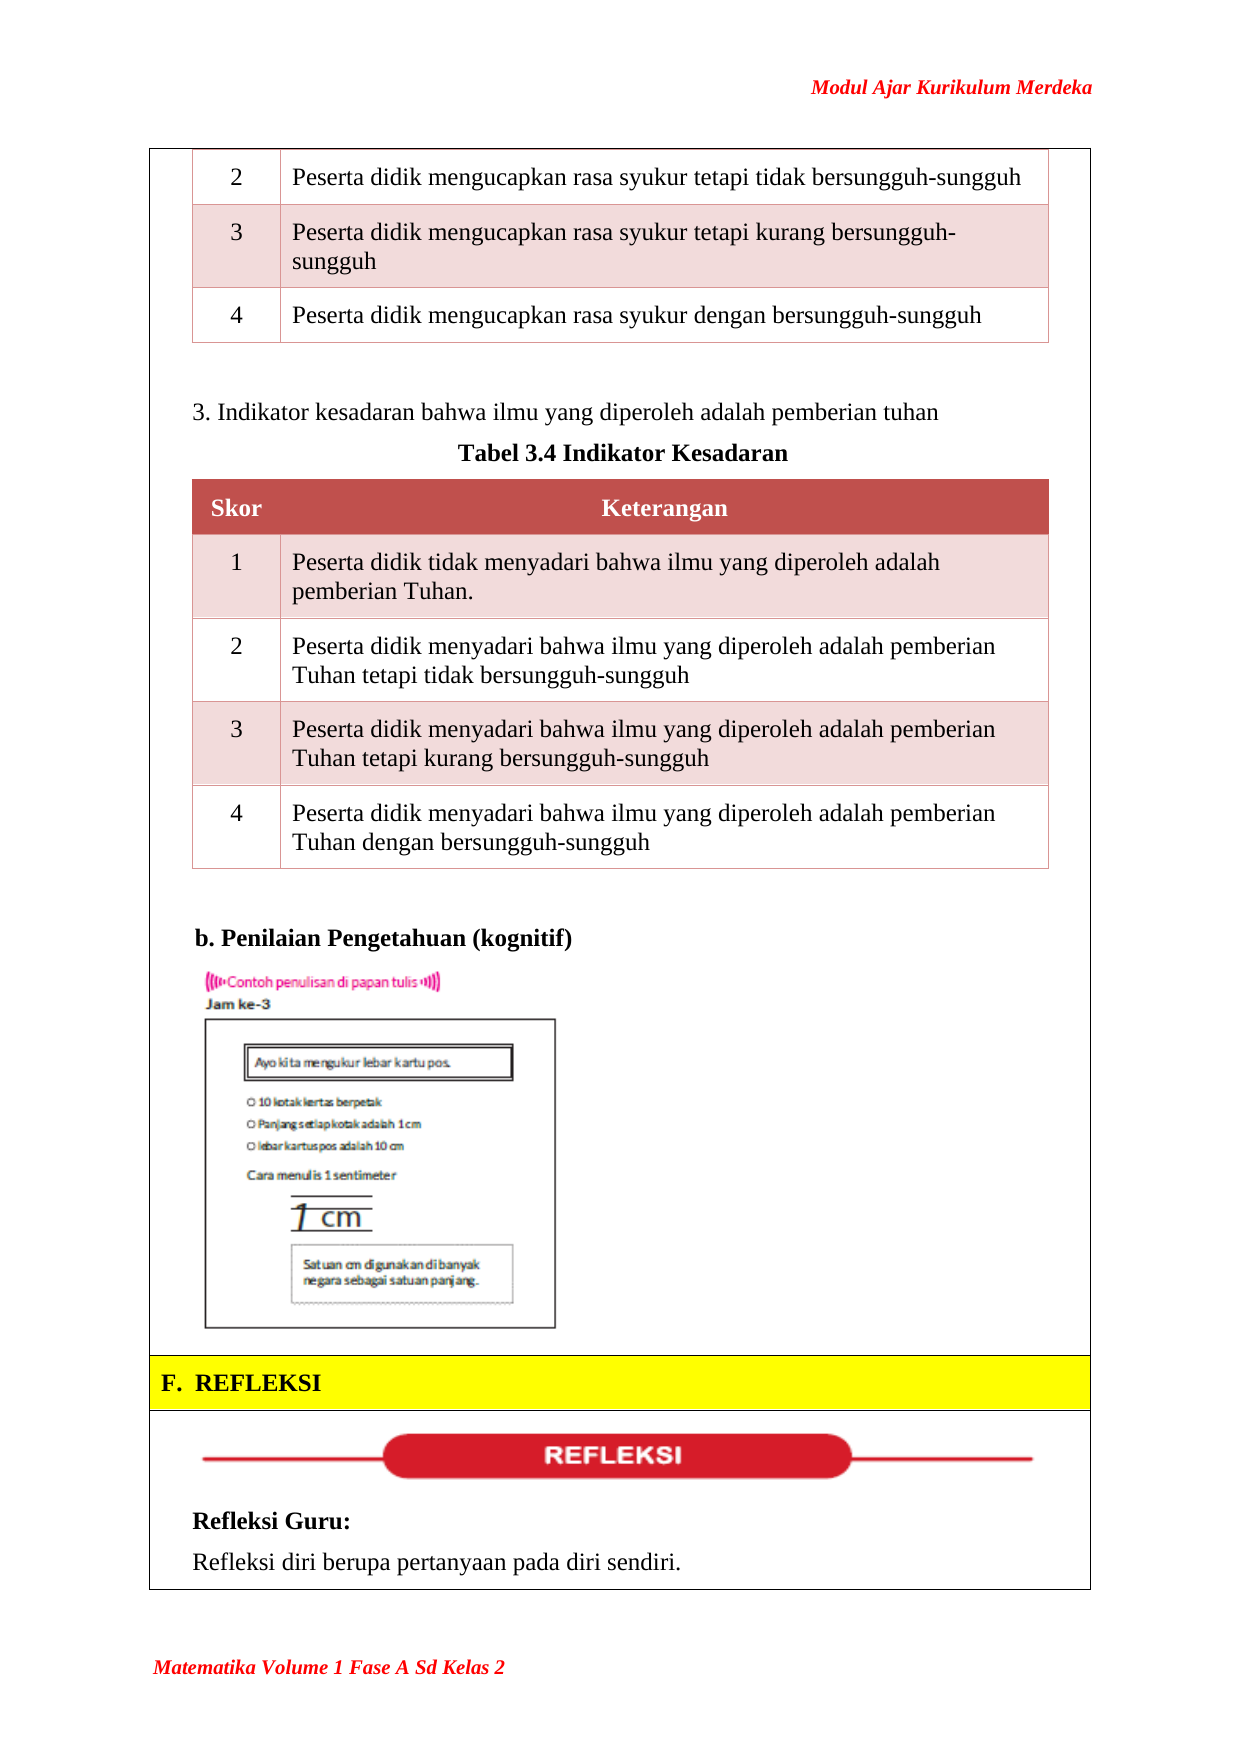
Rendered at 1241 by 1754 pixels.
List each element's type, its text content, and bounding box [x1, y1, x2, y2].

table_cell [150, 1411, 1090, 1588]
table_cell F. REFLEKSI [150, 1356, 1090, 1409]
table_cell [150, 149, 1090, 1355]
picture [194, 1423, 1051, 1494]
picture [194, 964, 564, 1343]
